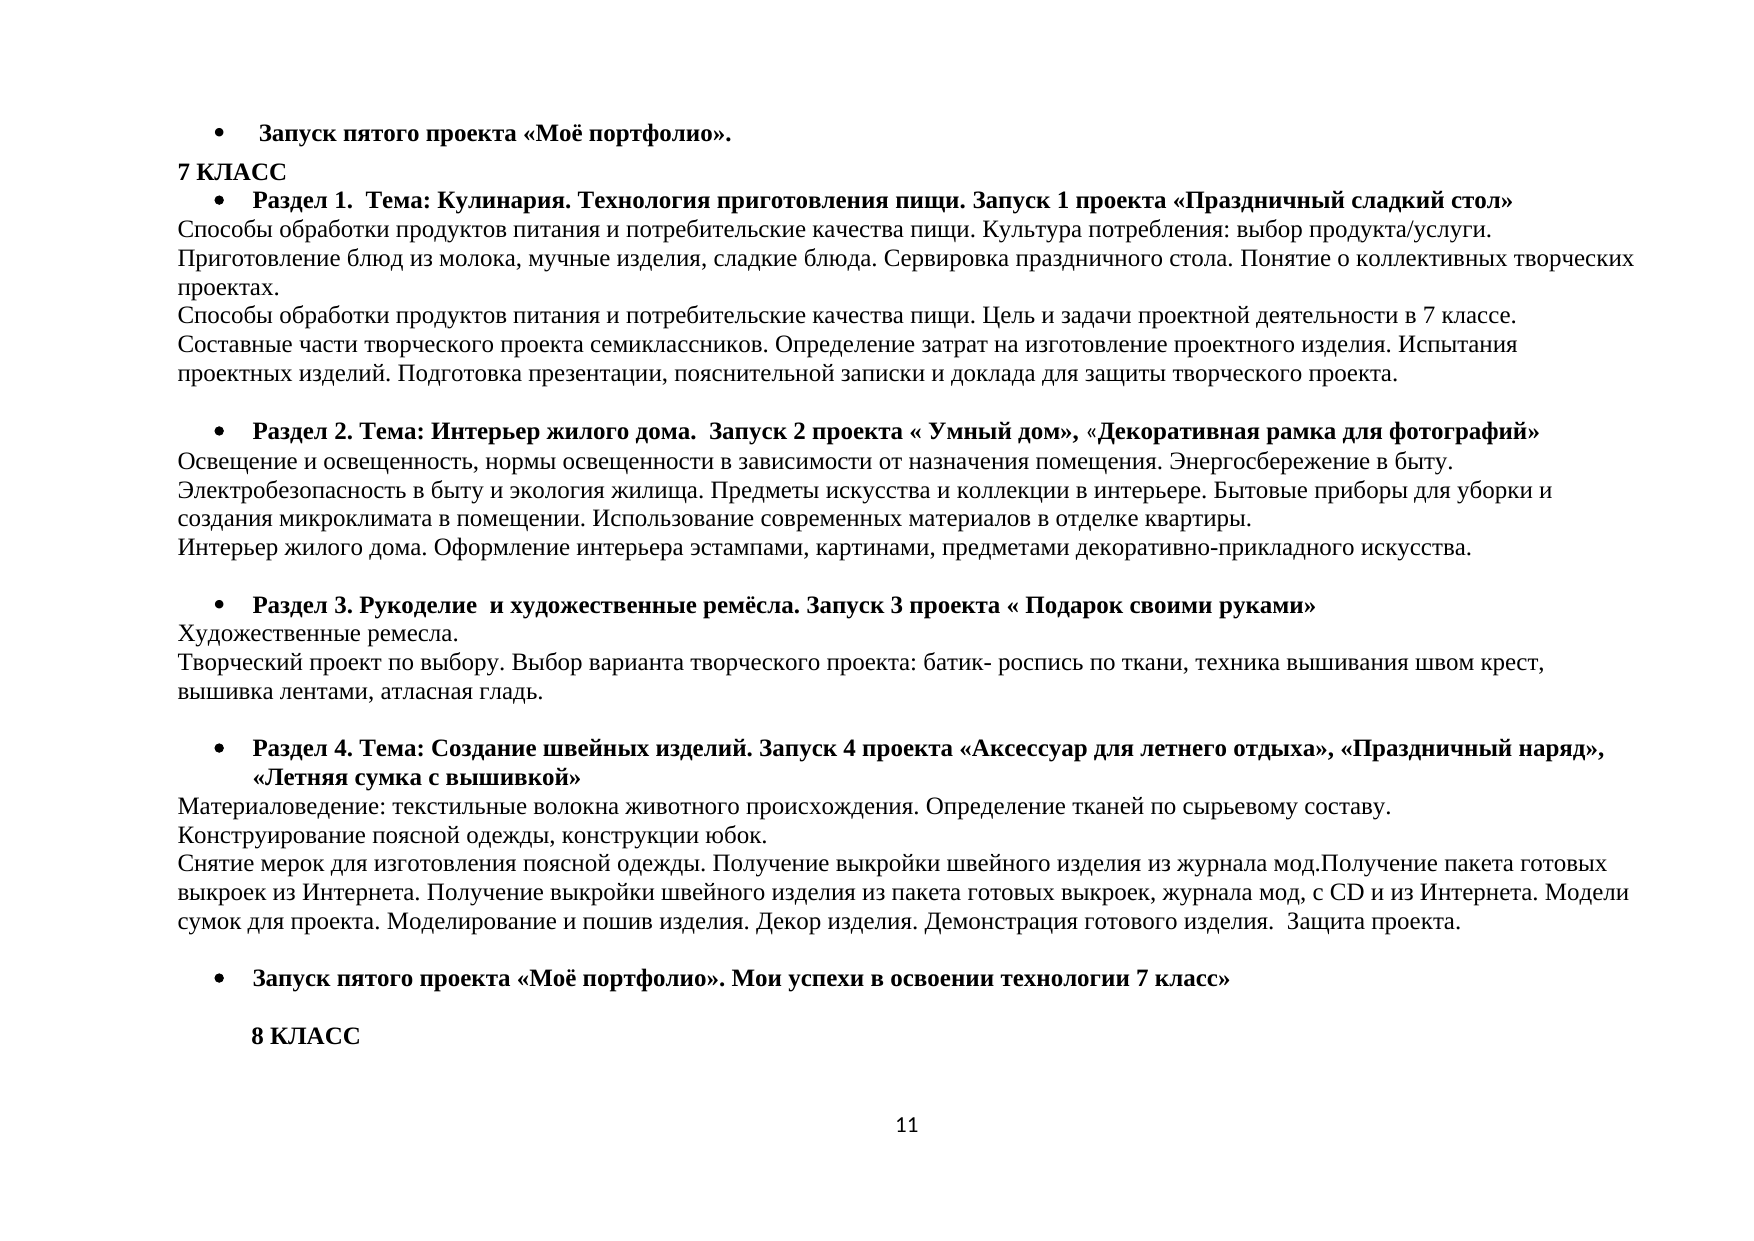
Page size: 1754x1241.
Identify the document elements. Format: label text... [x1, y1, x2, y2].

text Освещение и освещенность, нормы освещенности в зависимости от назначения помещения. Энергосбережение в быту. Электробезопасность в быту и экология жилища. Предметы искусства и коллекции в интерьере. Бытовые приборы для уборки и создания микроклимата в помещении. Использование современных материалов в отделке квартиры. [177, 446, 1636, 532]
list Раздел 3. Рукоделие и художественные ремёсла. Запуск 3 проекта « Подарок своими руками» [215, 590, 1636, 618]
text Конструирование поясной одежды, конструкции юбок. [177, 820, 1636, 848]
list Запуск пятого проекта «Моё портфолио». Мои успехи в освоении технологии 7 класс» [215, 963, 1636, 992]
list Раздел 2. Тема: Интерьер жилого дома. Запуск 2 проекта « Умный дом», «Декоративная рамка для фотографий» [215, 416, 1636, 446]
text Способы обработки продуктов питания и потребительские качества пищи. Культура потребления: выбор продукта/услуги. Приготовление блюд из молока, мучные изделия, сладкие блюда. Сервировка праздничного стола. Понятие о коллективных творческих проектах. [177, 214, 1636, 301]
text Интерьер жилого дома. Оформление интерьера эстампами, картинами, предметами декоративно-прикладного искусства. [177, 532, 1636, 561]
list Раздел 4. Тема: Создание швейных изделий. Запуск 4 проекта «Аксессуар для летнего отдыха», «Праздничный наряд», «Летняя сумка с вышивкой» [215, 733, 1636, 791]
text 7 КЛАСС [177, 151, 1636, 186]
text Способы обработки продуктов питания и потребительские качества пищи. Цель и задачи проектной деятельности в 7 классе. Составные части творческого проекта семиклассников. Определение затрат на изготовление проектного изделия. Испытания проектных изделий. Подготовка презентации, пояснительной записки и доклада для защиты творческого проекта. [177, 301, 1636, 387]
list Раздел 1. Тема: Кулинария. Технология приготовления пищи. Запуск 1 проекта «Праздничный сладкий стол» [215, 186, 1636, 214]
text Снятие мерок для изготовления поясной одежды. Получение выкройки швейного изделия из журнала мод.Получение пакета готовых выкроек из Интернета. Получение выкройки швейного изделия из пакета готовых выкроек, журнала мод, с CD и из Интернета. Модели сумок для проекта. Моделирование и пошив изделия. Декор изделия. Демонстрация готового изделия. Защита проекта. [177, 848, 1636, 935]
text Материаловедение: текстильные волокна животного происхождения. Определение тканей по сырьевому составу. [177, 791, 1636, 820]
text 8 КЛАСС [177, 1021, 1636, 1050]
list Запуск пятого проекта «Моё портфолио». [215, 118, 1636, 147]
text Художественные ремесла. [177, 618, 1636, 647]
text Творческий проект по выбору. Выбор варианта творческого проекта: батик- роспись по ткани, техника вышивания швом крест, вышивка лентами, атласная гладь. [177, 647, 1636, 705]
